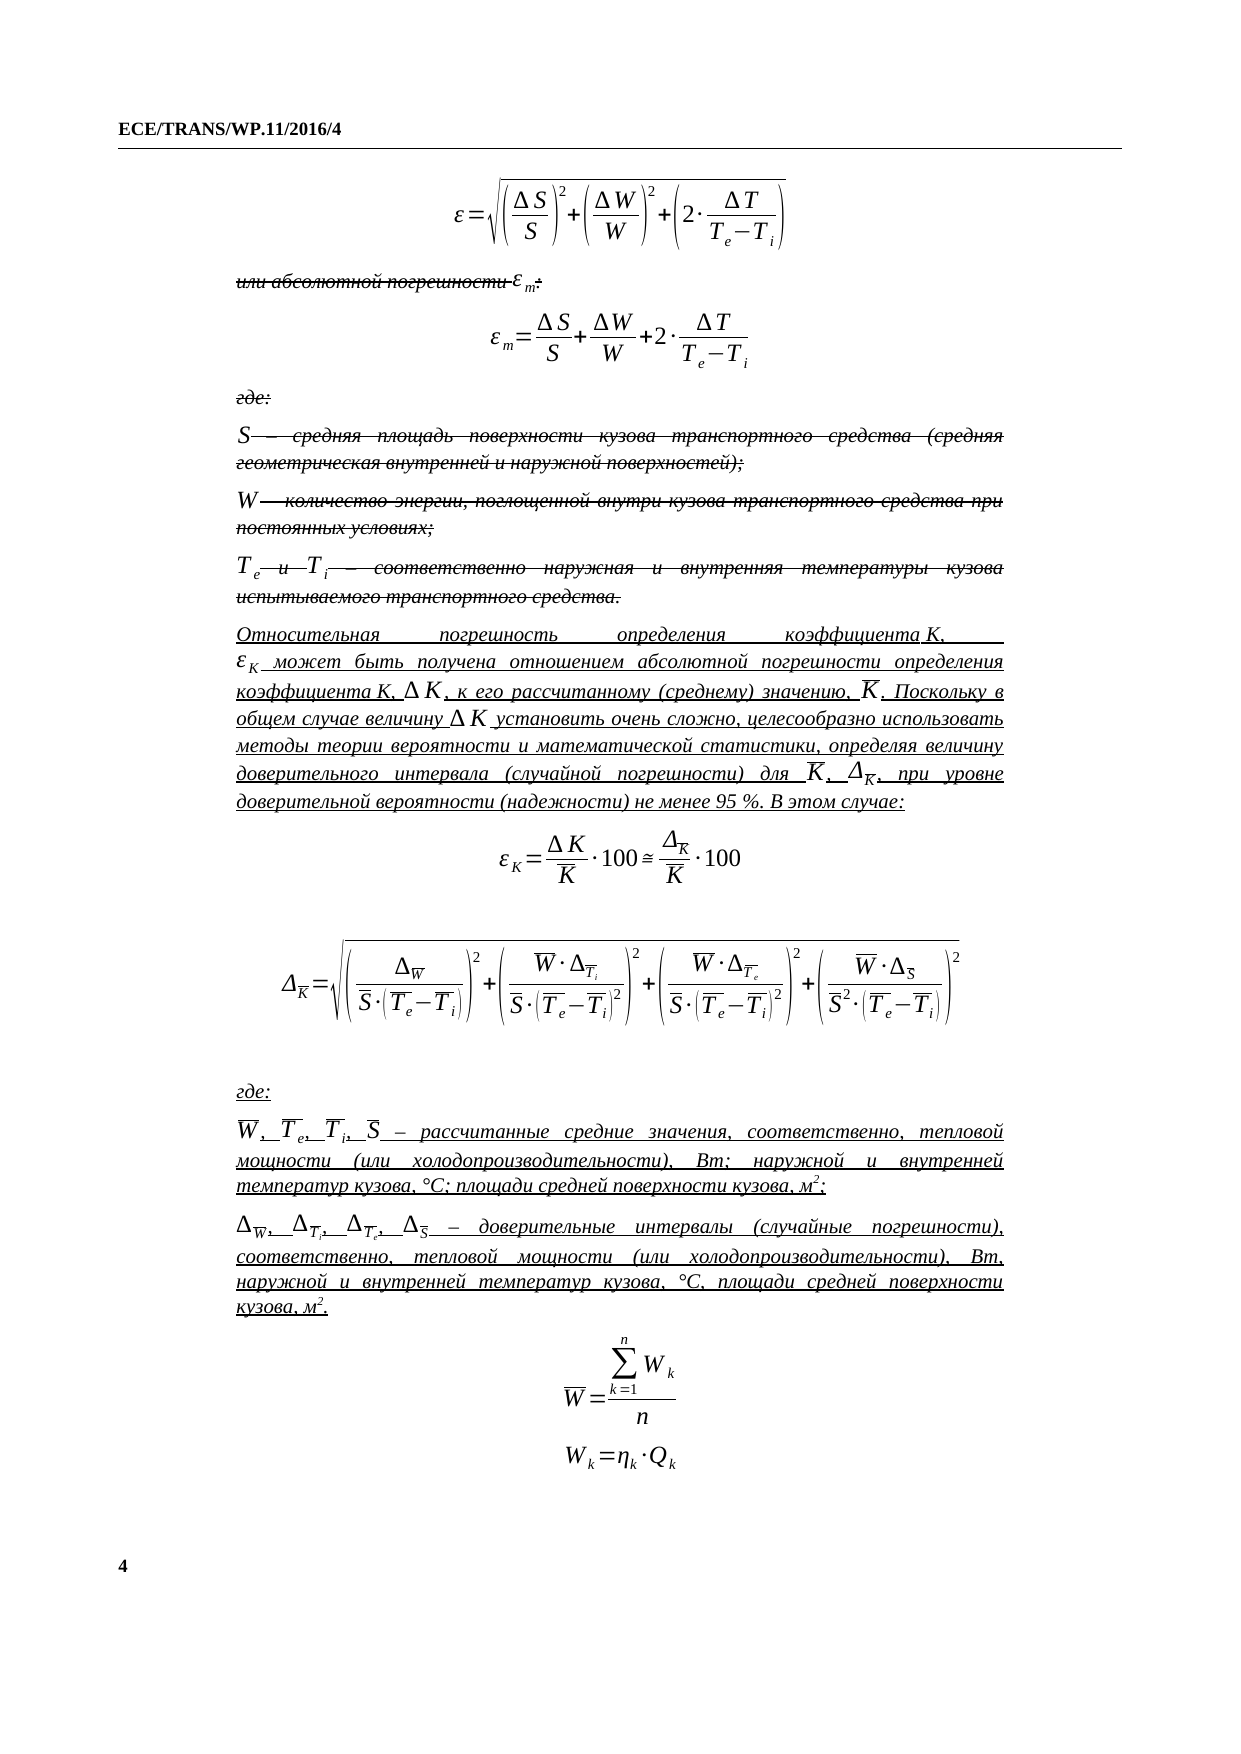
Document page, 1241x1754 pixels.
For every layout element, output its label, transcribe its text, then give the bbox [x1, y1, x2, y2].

text и – соответственно наружная и внутренняя температуры кузова испытываемого транспортного средства. [236, 552, 1004, 608]
text или абсолютной погрешности : [236, 265, 1004, 296]
text , , , – доверительные интервалы (случайные погрешности), соответственно, тепловой мощности (или холодопроизводительности), Вт, наружной и внутренней температур кузова, °C, площади средней поверхности кузова, м2. [236, 1209, 1004, 1264]
text – средняя площадь поверхности кузова транспортного средства (средняя геометрическая внутренней и наружной поверхностей); [236, 421, 1004, 474]
text , , , – рассчитанные средние значения, соответственно, тепловой мощности (или холодопроизводительности), Вт; наружной и внутренней температур кузова, °C; площади средней поверхности кузова, м2; [236, 1170, 1004, 1197]
text Относительная погрешность определения коэффициента K, может быть получена отношением абсолютной погрешности определения коэффициента K, , к его рассчитанному (среднему) значению, . Поскольку в общем случае величину установить очень сложно, целесообразно использовать методы теории вероятности и математической статистики, определяя величину доверительного интервала (случайной погрешности) для , , при уровне доверительной вероятности (надежности) не менее 95 %. В этом случае: [236, 643, 1004, 754]
text Относительная погрешность определения коэффициента K, может быть получена отношением абсолютной погрешности определения коэффициента K, , к его рассчитанному (среднему) значению, . Поскольку в общем случае величину установить очень сложно, целесообразно использовать методы теории вероятности и математической статистики, определяя величину доверительного интервала (случайной погрешности) для , , при уровне доверительной вероятности (надежности) не менее 95 %. В этом случае: [236, 755, 1004, 813]
text где: [236, 1078, 1004, 1103]
text , , , – рассчитанные средние значения, соответственно, тепловой мощности (или холодопроизводительности), Вт; наружной и внутренней температур кузова, °C; площади средней поверхности кузова, м2; [236, 1115, 1004, 1168]
text , , , – доверительные интервалы (случайные погрешности), соответственно, тепловой мощности (или холодопроизводительности), Вт, наружной и внутренней температур кузова, °C, площади средней поверхности кузова, м2. [236, 1266, 1004, 1289]
text – количество энергии, поглощенной внутри кузова транспортного средства при постоянных условиях; [236, 487, 1004, 539]
text где: [236, 384, 1004, 409]
text , , , – доверительные интервалы (случайные погрешности), соответственно, тепловой мощности (или холодопроизводительности), Вт, наружной и внутренней температур кузова, °C, площади средней поверхности кузова, м2. [236, 1291, 1004, 1318]
